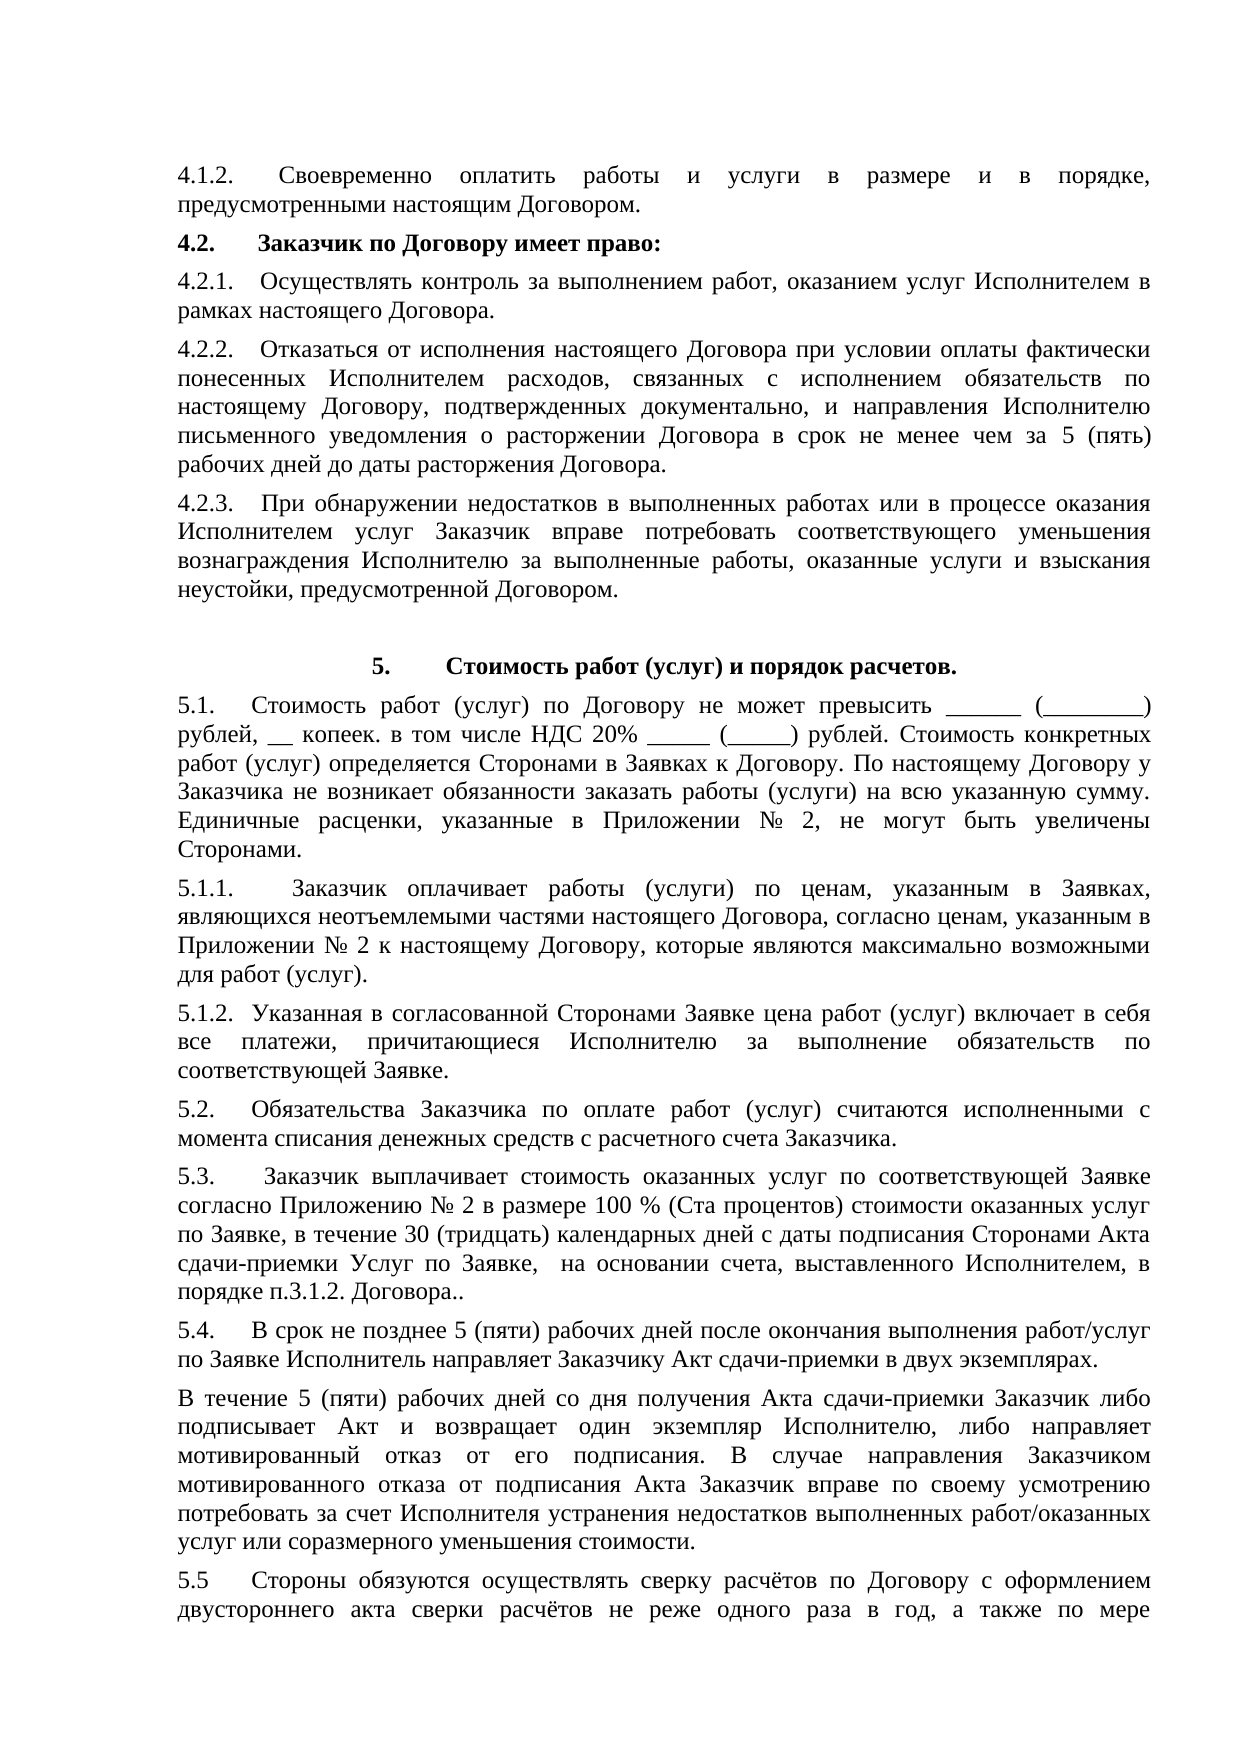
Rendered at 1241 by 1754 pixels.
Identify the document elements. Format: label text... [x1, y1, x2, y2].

list Заказчик выплачивает стоимость оказанных услуг по соответствующей Заявке согласно Приложению № 2 в размере 100 % (Ста процентов) стоимости оказанных услуг по Заявке, в течение 30 (тридцать) календарных дней с даты подписания Сторонами Акта сдачи-приемки Услуг по Заявке, на основании счета, выставленного Исполнителем, в порядке п.3.1.2. Договора.. [177, 1161, 1152, 1305]
list Своевременно оплатить работы и услуги в размере и в порядке, предусмотренными настоящим Договором. [177, 160, 1152, 218]
list Отказаться от исполнения настоящего Договора при условии оплаты фактически понесенных Исполнителем расходов, связанных с исполнением обязательств по настоящему Договору, подтвержденных документально, и направления Исполнителю письменного уведомления о расторжении Договора в срок не менее чем за 5 (пять) рабочих дней до даты расторжения Договора. [177, 334, 1152, 478]
list В срок не позднее 5 (пяти) рабочих дней после окончания выполнения работ/услуг по Заявке Исполнитель направляет Заказчику Акт сдачи-приемки в двух экземплярах. [177, 1315, 1152, 1373]
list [177, 1565, 1152, 1623]
list Обязательства Заказчика по оплате работ (услуг) считаются исполненными с момента списания денежных средств с расчетного счета Заказчика. [177, 1094, 1152, 1151]
text В течение 5 (пяти) рабочих дней со дня получения Акта сдачи-приемки Заказчик либо подписывает Акт и возвращает один экземпляр Исполнителю, либо направляет мотивированный отказ от его подписания. В случае направления Заказчиком мотивированного отказа от подписания Акта Заказчик вправе по своему усмотрению потребовать за счет Исполнителя устранения недостатков выполненных работ/оказанных услуг или соразмерного уменьшения стоимости. [177, 1383, 1152, 1555]
list При обнаружении недостатков в выполненных работах или в процессе оказания Исполнителем услуг Заказчик вправе потребовать соответствующего уменьшения вознаграждения Исполнителю за выполненные работы, оказанные услуги и взыскания неустойки, предусмотренной Договором. [177, 488, 1152, 603]
list Осуществлять контроль за выполнением работ, оказанием услуг Исполнителем в рамках настоящего Договора. [177, 266, 1152, 324]
list Заказчик по Договору имеет право: [177, 228, 1152, 256]
list Заказчик оплачивает работы (услуги) по ценам, указанным в Заявках, являющихся неотъемлемыми частями настоящего Договора, согласно ценам, указанным в Приложении № 2 к настоящему Договору, которые являются максимально возможными для работ (услуг). [177, 873, 1152, 988]
list Стоимость работ (услуг) по Договору не может превысить ______ (________) рублей, __ копеек. в том числе НДС 20% _____ (_____) рублей. Стоимость конкретных работ (услуг) определяется Сторонами в Заявках к Договору. По настоящему Договору у Заказчика не возникает обязанности заказать работы (услуги) на всю указанную сумму. Единичные расценки, указанные в Приложении № 2, не могут быть увеличены Сторонами. [177, 690, 1152, 863]
list Стоимость работ (услуг) и порядок расчетов. [177, 651, 1152, 680]
list Указанная в согласованной Сторонами Заявке цена работ (услуг) включает в себя все платежи, причитающиеся Исполнителю за выполнение обязательств по соответствующей Заявке. [177, 998, 1152, 1084]
